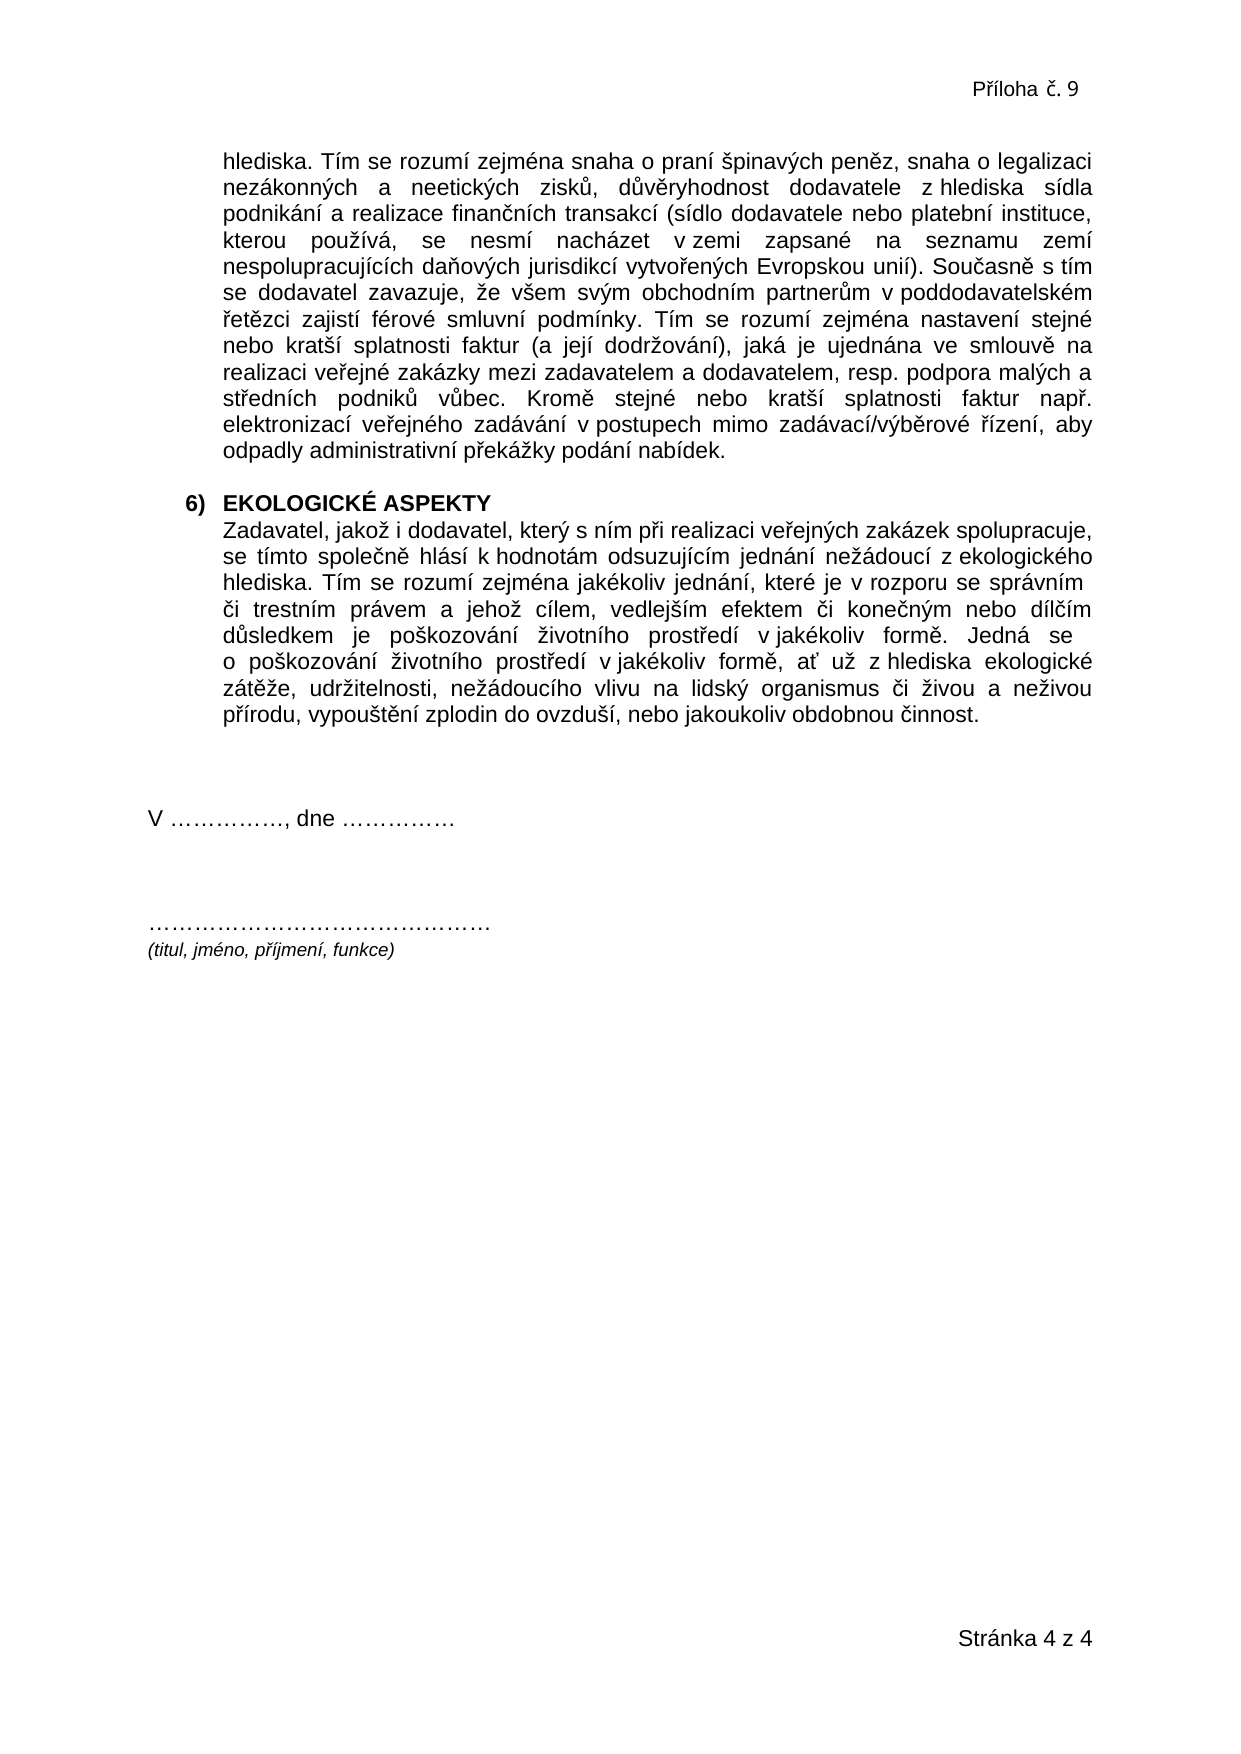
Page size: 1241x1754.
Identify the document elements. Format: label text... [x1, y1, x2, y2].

text ……………………………………… (titul, jméno, příjmení, funkce) [148, 909, 1093, 960]
list EKOLOGICKÉ ASPEKTY [185, 490, 1093, 517]
text V ……………, dne …………… [148, 805, 1093, 831]
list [223, 148, 1093, 464]
list Zadavatel, jakož i dodavatel, který s ním při realizaci veřejných zakázek spolupracuje, se tímto společně hlásí k hodnotám odsuzujícím jednání nežádoucí z ekologického hlediska. Tím se rozumí zejména jakékoliv jednání, které je v rozporu se správním či trestním právem a jehož cílem, vedlejším efektem či konečným nebo dílčím důsledkem je poškozování životního prostředí v jakékoliv formě. Jedná se o poškozování životního prostředí v jakékoliv formě, ať už z hlediska ekologické zátěže, udržitelnosti, nežádoucího vlivu na lidský organismus či živou a neživou přírodu, vypouštění zplodin do ovzduší, nebo jakoukoliv obdobnou činnost. [223, 517, 1093, 727]
